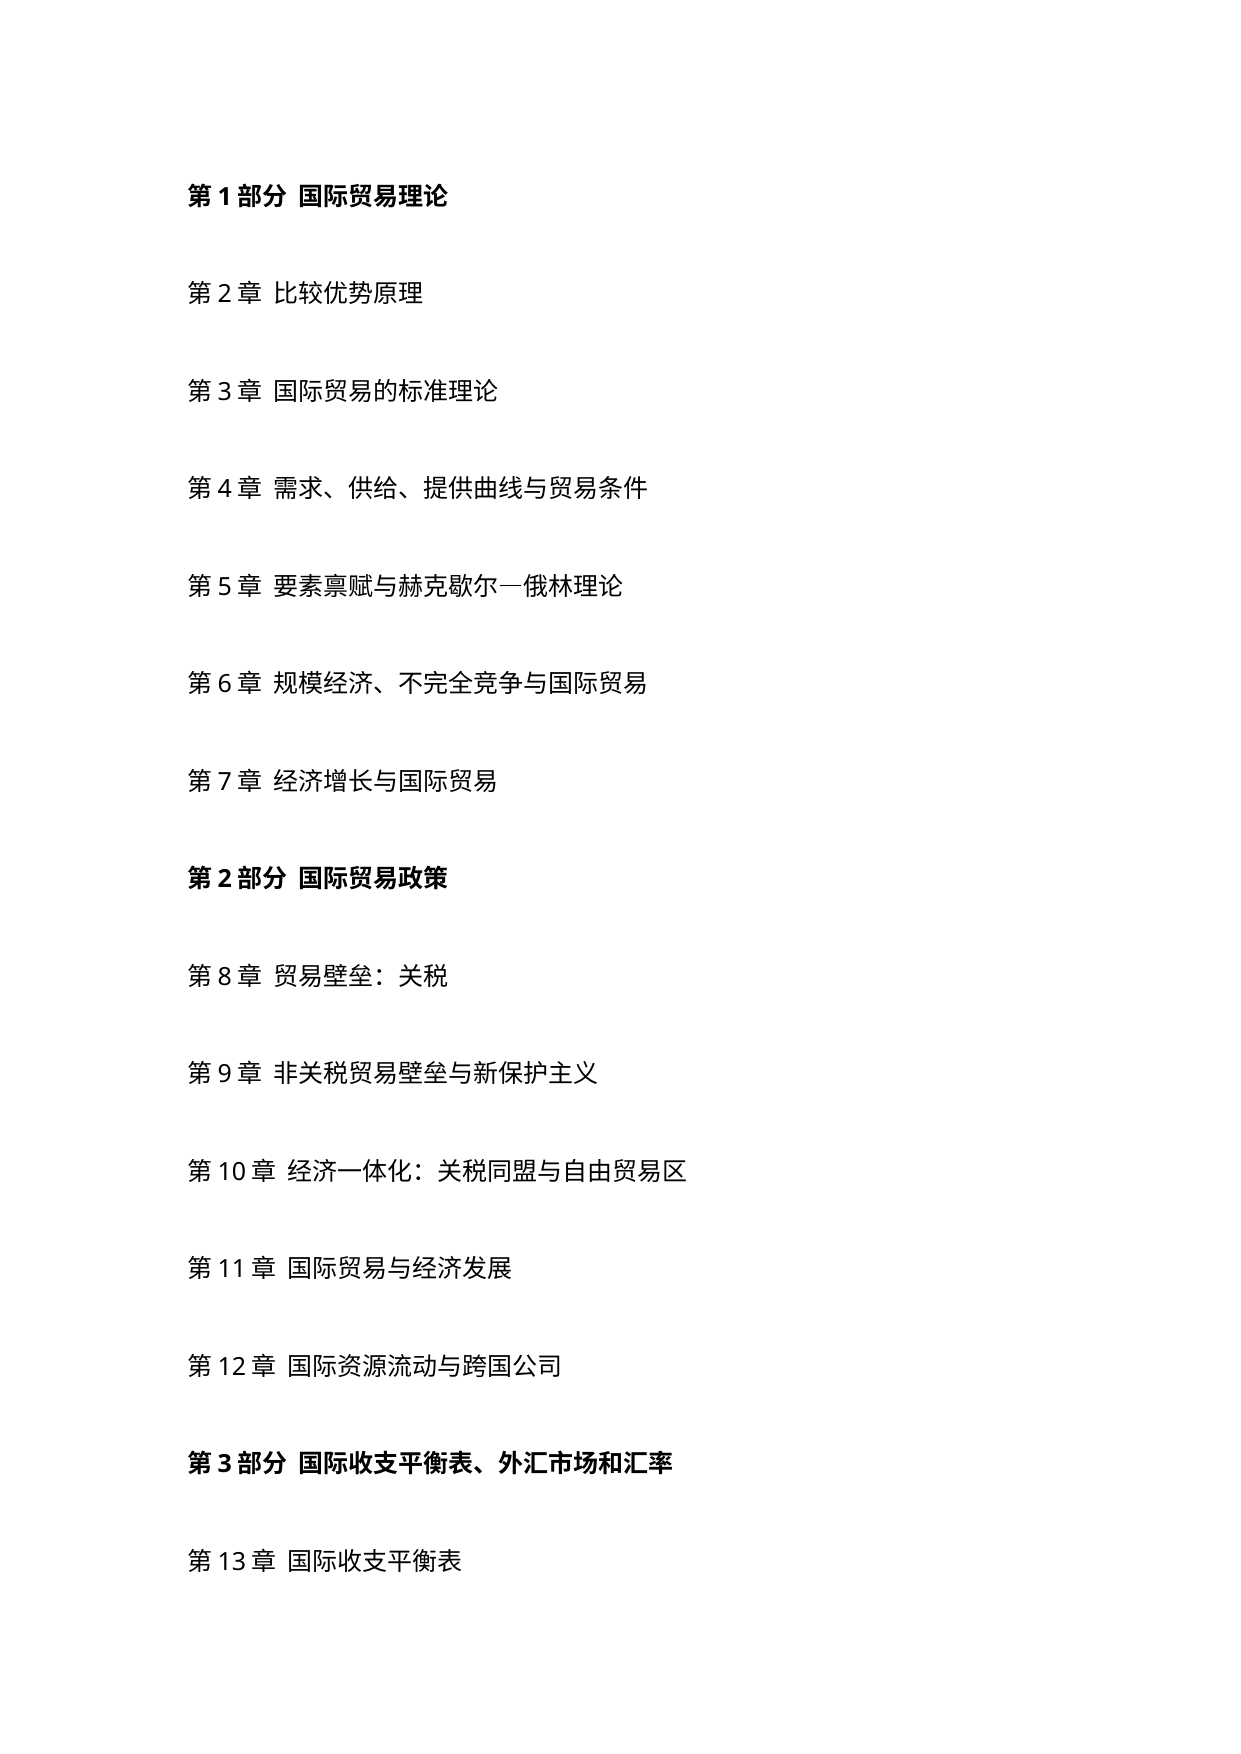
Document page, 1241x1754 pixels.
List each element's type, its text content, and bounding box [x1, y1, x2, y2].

text 第9章 非关税贸易壁垒与新保护主义 [187, 1039, 1053, 1104]
text 第11章 国际贸易与经济发展 [187, 1234, 1053, 1299]
text 第2部分 国际贸易政策 [187, 844, 1053, 909]
text 第4章 需求、供给、提供曲线与贸易条件 [187, 454, 1053, 519]
text 第8章 贸易壁垒：关税 [187, 942, 1053, 1007]
text 第10章 经济一体化：关税同盟与自由贸易区 [187, 1137, 1053, 1202]
text 第5章 要素禀赋与赫克歇尔—俄林理论 [187, 552, 1053, 617]
text 第13章 国际收支平衡表 [187, 1527, 1053, 1592]
text 第6章 规模经济、不完全竞争与国际贸易 [187, 649, 1053, 714]
text 第3部分 国际收支平衡表、外汇市场和汇率 [187, 1429, 1053, 1494]
text 第2章 比较优势原理 [187, 259, 1053, 324]
text 第1部分 国际贸易理论 [187, 162, 1053, 227]
text 第12章 国际资源流动与跨国公司 [187, 1332, 1053, 1397]
text 第3章 国际贸易的标准理论 [187, 357, 1053, 422]
text 第7章 经济增长与国际贸易 [187, 747, 1053, 812]
